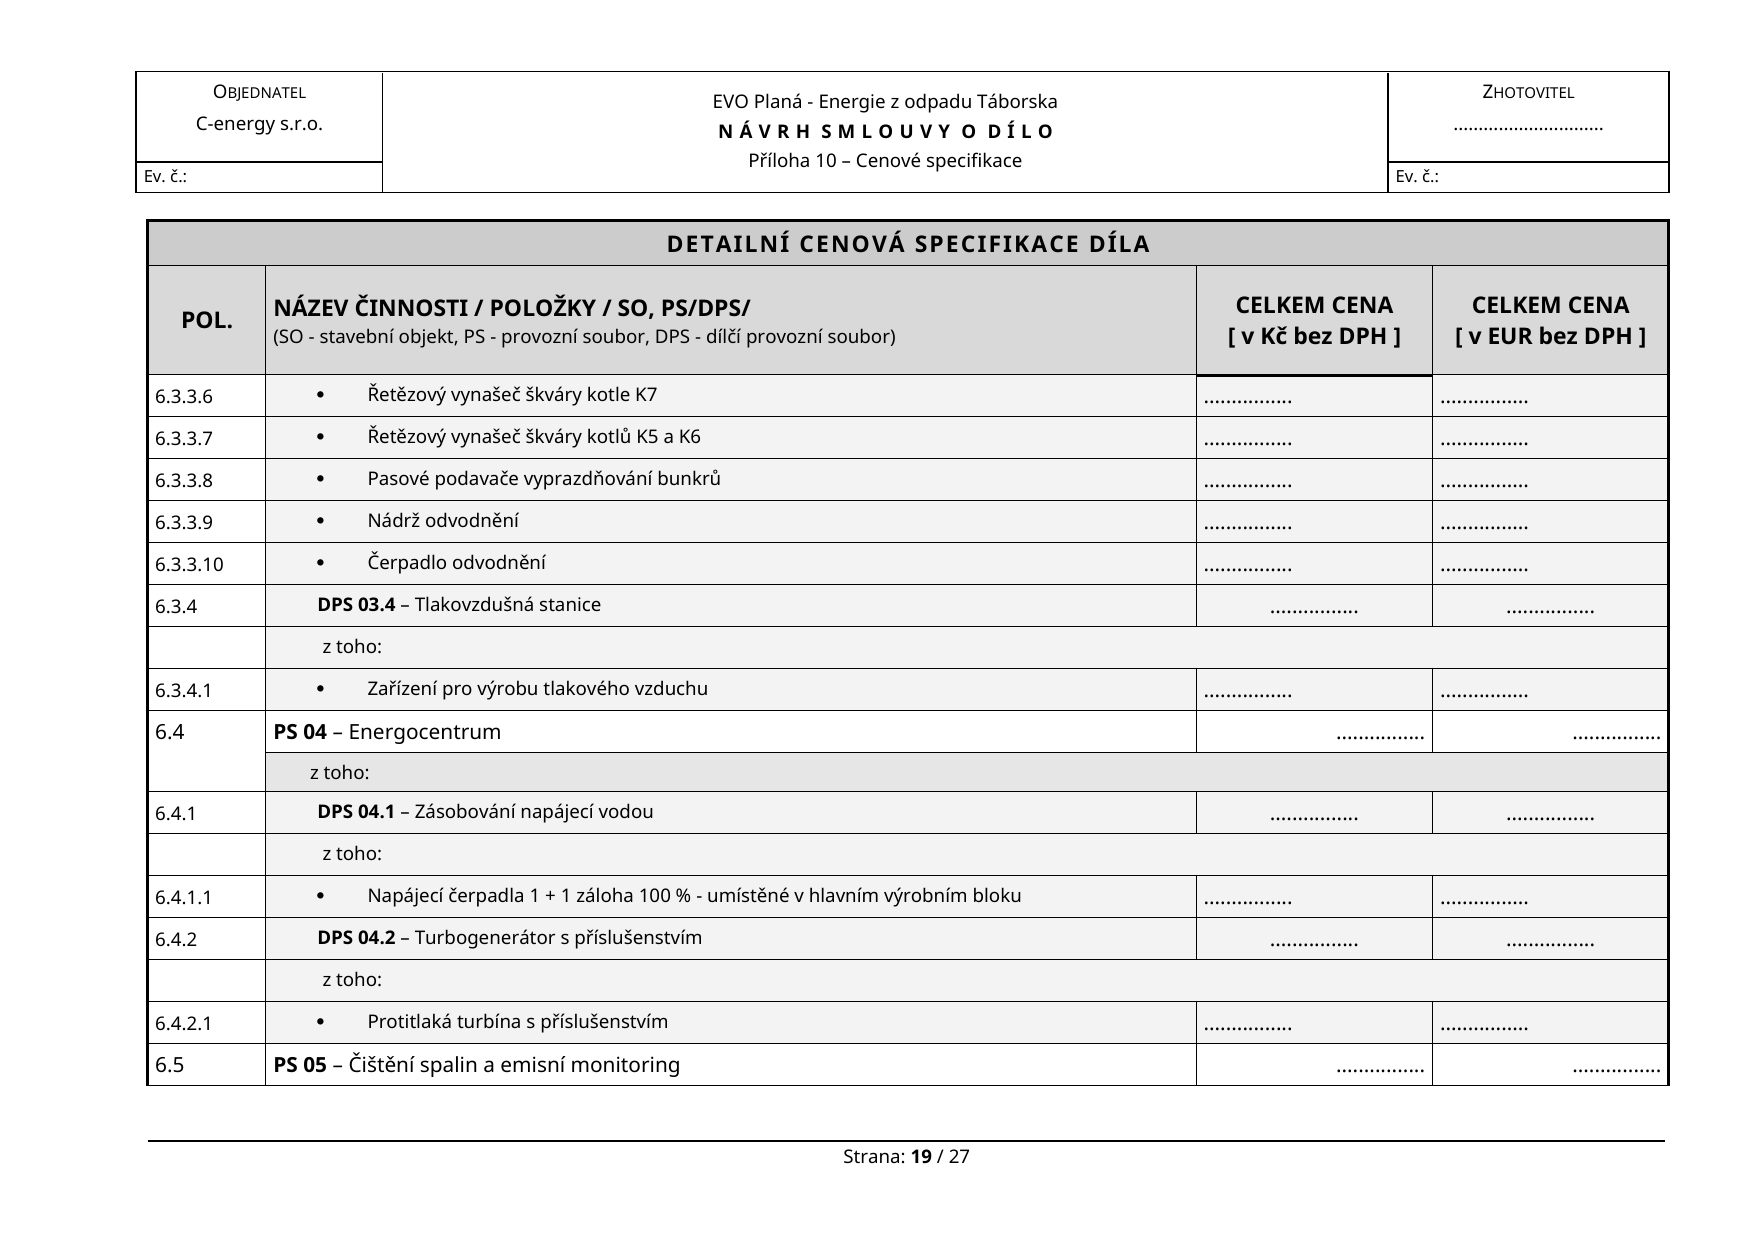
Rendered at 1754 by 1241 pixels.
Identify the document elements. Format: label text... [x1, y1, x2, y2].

table_cell [149, 375, 265, 416]
table_cell ................ [1197, 792, 1432, 833]
table_cell ................ [1433, 501, 1667, 542]
table_cell ................ [1197, 585, 1432, 626]
table_cell ................ [1433, 669, 1667, 710]
table_cell [149, 543, 265, 584]
table_cell Celkem cena [ v Kč bez DPH ] [1197, 266, 1432, 374]
table_cell ................ [1197, 1044, 1432, 1084]
table_cell Řetězový vynašeč škváry kotle K7 [266, 375, 1196, 416]
table_cell ................ [1197, 876, 1432, 917]
table_cell [149, 585, 265, 626]
table_cell Zařízení pro výrobu tlakového vzduchu [266, 669, 1196, 710]
table_cell ................ [1197, 543, 1432, 584]
table_cell [149, 459, 265, 500]
table_cell [149, 711, 265, 791]
table_cell ................ [1433, 918, 1667, 959]
table_cell ................ [1197, 711, 1432, 752]
table_cell ................ [1433, 585, 1667, 626]
table_cell [149, 876, 265, 917]
table_cell DPS 03.4 – Tlakovzdušná stanice [266, 585, 1196, 626]
table_cell ................ [1197, 377, 1432, 416]
table_cell ................ [1197, 1002, 1432, 1043]
table_cell ................ [1197, 918, 1432, 959]
table_cell ................ [1433, 792, 1667, 833]
table_cell Protitlaká turbína s příslušenstvím [266, 1002, 1196, 1043]
table_cell [149, 1044, 265, 1084]
table_cell Čerpadlo odvodnění [266, 543, 1196, 584]
table_cell ................ [1197, 459, 1432, 500]
table_cell DPS 04.2 – Turbogenerátor s příslušenstvím [266, 918, 1196, 959]
table_cell ................ [1433, 459, 1667, 500]
table_cell ................ [1433, 876, 1667, 917]
table_cell [149, 1002, 265, 1043]
table_cell [149, 960, 265, 1001]
table_cell PS 05 – Čištění spalin a emisní monitoring [266, 1044, 1196, 1084]
table_cell ................ [1433, 1002, 1667, 1043]
table_cell PS 04 – Energocentrum [266, 711, 1196, 752]
table_cell [149, 627, 265, 668]
table_cell DPS 04.1 – Zásobování napájecí vodou [266, 792, 1196, 833]
table_cell ................ [1197, 501, 1432, 542]
table_cell [149, 834, 265, 875]
table_cell z toho: [266, 753, 1667, 791]
table_cell [149, 669, 265, 710]
table_cell [149, 918, 265, 959]
table_cell ................ [1197, 417, 1432, 458]
table_cell ................ [1433, 1044, 1667, 1084]
table_header detailní cenová specifikace díla [149, 222, 1667, 265]
table_cell Řetězový vynašeč škváry kotlů K5 a K6 [266, 417, 1196, 458]
table_cell [149, 501, 265, 542]
table_cell ................ [1197, 669, 1432, 710]
table_cell Pasové podavače vyprazdňování bunkrů [266, 459, 1196, 500]
table_cell Napájecí čerpadla 1 + 1 záloha 100 % - umístěné v hlavním výrobním bloku [266, 876, 1196, 917]
table_cell Celkem cena [ v EUR bez DPH ] [1433, 266, 1667, 374]
table_cell [149, 792, 265, 833]
table_cell z toho: [266, 627, 1667, 668]
table_cell z toho: [266, 960, 1667, 1001]
table_cell ................ [1433, 543, 1667, 584]
table_cell ................ [1433, 711, 1667, 752]
table_cell z toho: [266, 834, 1667, 875]
table_cell Název činnosti / položky / SO, PS/DPS/ (SO - stavební objekt, PS - provozní soubor, DPS - dílčí provozní soubor) [266, 266, 1196, 374]
table_cell ................ [1433, 417, 1667, 458]
table_cell ................ [1433, 375, 1667, 416]
table_cell Nádrž odvodnění [266, 501, 1196, 542]
table_cell Pol. [149, 266, 265, 374]
table_cell [149, 417, 265, 458]
